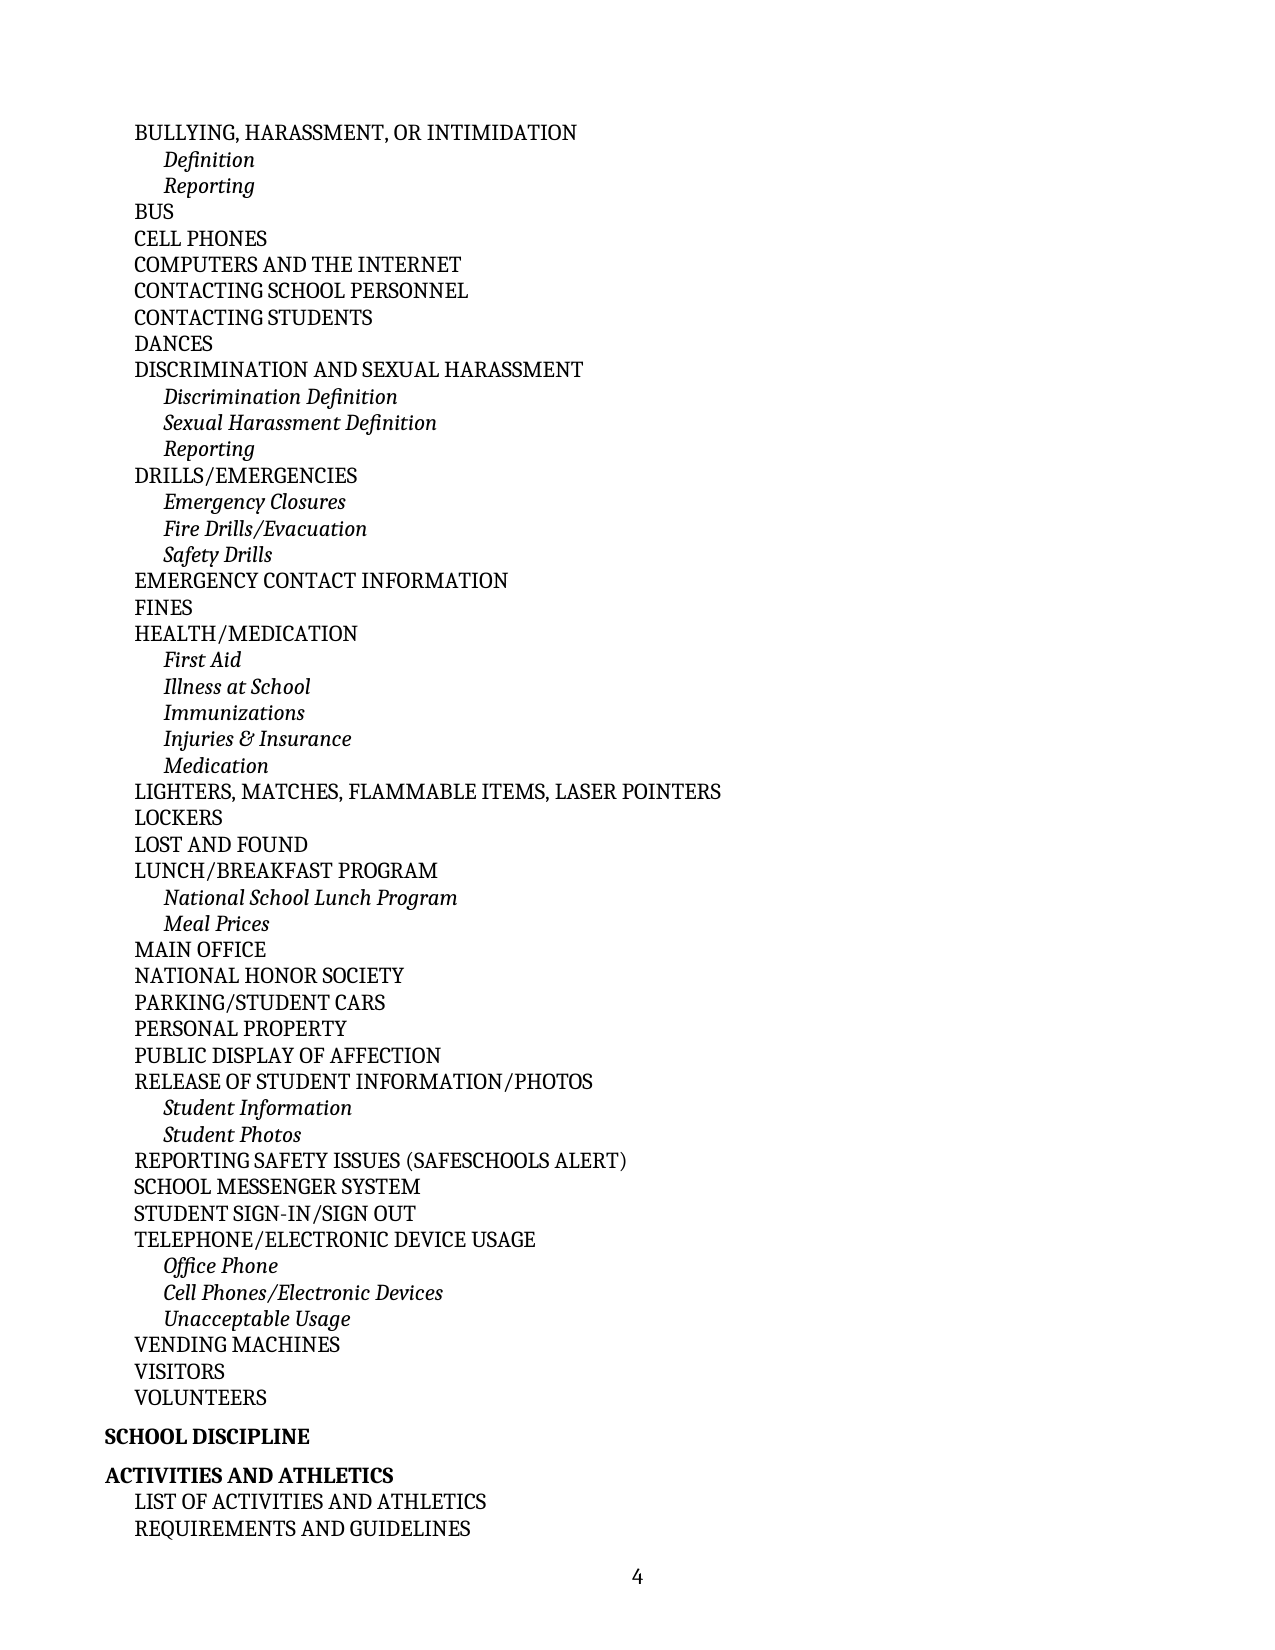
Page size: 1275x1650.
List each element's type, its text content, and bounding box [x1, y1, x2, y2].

text STUDENT SIGN-IN/SIGN OUT 28 [134, 1201, 1170, 1227]
text DISCRIMINATION AND SEXUAL HARASSMENT 22 [134, 357, 1170, 383]
text RELEASE OF STUDENT INFORMATION/PHOTOS 27 [134, 1069, 1170, 1095]
text Definition 20 [163, 146, 1170, 173]
text FINES 24 [134, 594, 1170, 621]
text LUNCH/BREAKFAST PROGRAM 25 [134, 858, 1170, 884]
text LIGHTERS, MATCHES, FLAMMABLE ITEMS, LASER POINTERS 25 [134, 779, 1170, 805]
text First Aid 24 [163, 647, 1170, 673]
text Reporting 20 [163, 173, 1170, 199]
text Office Phone 28 [163, 1253, 1170, 1279]
text Meal Prices 26 [163, 911, 1170, 937]
text PARKING/STUDENT CARS 26 [134, 990, 1170, 1016]
text MAIN OFFICE 26 [134, 937, 1170, 963]
text NATIONAL HONOR SOCIETY 26 [134, 963, 1170, 990]
text VOLUNTEERS 30 [134, 1385, 1170, 1411]
text Immunizations 24 [163, 700, 1170, 726]
text SCHOOL MESSENGER SYSTEM 28 [134, 1174, 1170, 1201]
text EMERGENCY CONTACT INFORMATION 24 [134, 568, 1170, 594]
text CONTACTING STUDENTS 22 [134, 304, 1170, 331]
text Illness at School 24 [163, 673, 1170, 700]
text DANCES 22 [134, 331, 1170, 357]
text Unacceptable Usage 29 [163, 1306, 1170, 1332]
text Discrimination Definition 22 [163, 383, 1170, 410]
text LOCKERS 25 [134, 805, 1170, 832]
text BUS 21 [134, 199, 1170, 225]
text Fire Drills/Evacuation 23 [163, 515, 1170, 542]
text Student Information 27 [163, 1095, 1170, 1121]
text SCHOOL DISCIPLINE 30 [105, 1424, 1170, 1450]
text CELL PHONES 21 [134, 225, 1170, 252]
text Injuries & Insurance 24 [163, 726, 1170, 752]
text VENDING MACHINES 29 [134, 1332, 1170, 1359]
text Student Photos 27 [163, 1121, 1170, 1148]
text PUBLIC DISPLAY OF AFFECTION 27 [134, 1042, 1170, 1069]
text VISITORS 29 [134, 1359, 1170, 1385]
text Sexual Harassment Definition 23 [163, 410, 1170, 436]
text Safety Drills 23 [163, 542, 1170, 568]
text REQUIREMENTS AND GUIDELINES 31 [134, 1515, 1170, 1542]
text DRILLS/EMERGENCIES 23 [134, 463, 1170, 489]
text LIST OF ACTIVITIES AND ATHLETICS 31 [134, 1489, 1170, 1515]
text Reporting 23 [163, 436, 1170, 463]
text CONTACTING SCHOOL PERSONNEL 21 [134, 278, 1170, 304]
text Cell Phones/Electronic Devices 28 [163, 1279, 1170, 1306]
text Medication 24 [163, 752, 1170, 779]
text LOST AND FOUND 25 [134, 832, 1170, 858]
text HEALTH/MEDICATION 24 [134, 621, 1170, 647]
text REPORTING SAFETY ISSUES (SAFESCHOOLS ALERT) 27 [134, 1148, 1170, 1174]
text National School Lunch Program 25 [163, 884, 1170, 911]
text COMPUTERS AND THE INTERNET 21 [134, 252, 1170, 278]
text TELEPHONE/ELECTRONIC DEVICE USAGE 28 [134, 1227, 1170, 1253]
text PERSONAL PROPERTY 27 [134, 1016, 1170, 1042]
text Emergency Closures 23 [163, 489, 1170, 515]
text BULLYING, HARASSMENT, OR INTIMIDATION 20 [134, 120, 1170, 146]
text ACTIVITIES AND ATHLETICS 31 [105, 1463, 1170, 1489]
